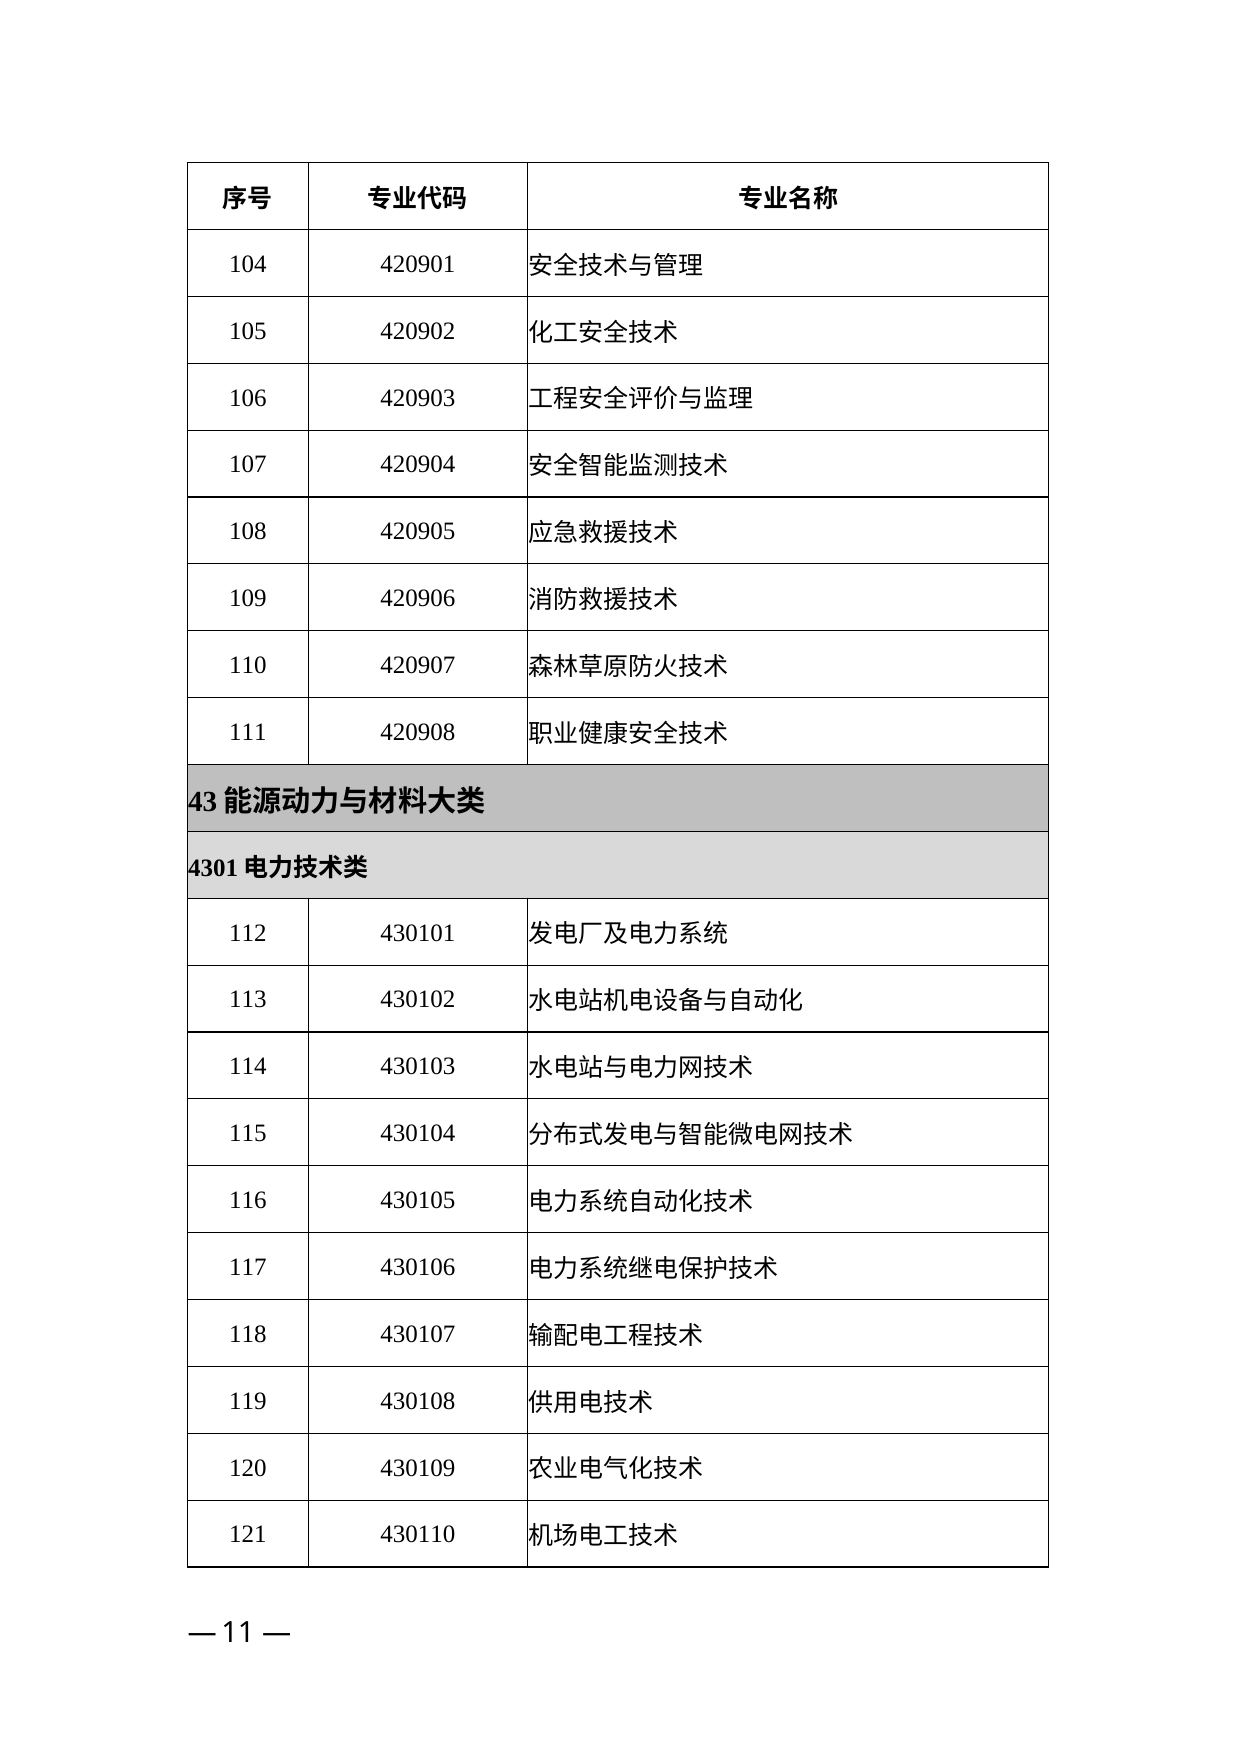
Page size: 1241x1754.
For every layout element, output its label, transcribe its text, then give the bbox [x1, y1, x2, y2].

table_cell 113 [188, 966, 308, 1031]
table_cell 430108 [309, 1367, 527, 1433]
table_cell 105 [188, 297, 308, 363]
table_cell 420901 [309, 230, 527, 296]
table_cell 119 [188, 1367, 308, 1433]
table_cell 420906 [309, 564, 527, 630]
table_cell 机场电工技术 [528, 1501, 1048, 1566]
table_cell 420904 [309, 431, 527, 496]
table_cell 430106 [309, 1233, 527, 1299]
table_cell 420902 [309, 297, 527, 363]
table_cell 43能源动力与材料大类 [188, 765, 1048, 831]
table_cell 分布式发电与智能微电网技术 [528, 1099, 1048, 1165]
table_cell 430109 [309, 1434, 527, 1499]
table_cell 420907 [309, 631, 527, 697]
table_cell 供用电技术 [528, 1367, 1048, 1433]
table_cell 水电站机电设备与自动化 [528, 966, 1048, 1031]
table_cell 109 [188, 564, 308, 630]
table_cell 110 [188, 631, 308, 697]
table_cell 农业电气化技术 [528, 1434, 1048, 1499]
table_cell 430105 [309, 1166, 527, 1232]
table_header 序号 [188, 163, 308, 229]
table_cell 420905 [309, 498, 527, 563]
table_cell 430110 [309, 1501, 527, 1566]
table_cell 106 [188, 364, 308, 429]
table_cell 116 [188, 1166, 308, 1232]
table_cell 108 [188, 498, 308, 563]
table_header 专业名称 [528, 163, 1048, 229]
table_cell 420903 [309, 364, 527, 429]
table_cell 115 [188, 1099, 308, 1165]
table_header 专业代码 [309, 163, 527, 229]
table_cell 111 [188, 698, 308, 764]
table_cell 430103 [309, 1033, 527, 1098]
table_cell 输配电工程技术 [528, 1300, 1048, 1366]
table_cell 118 [188, 1300, 308, 1366]
table_cell 电力系统自动化技术 [528, 1166, 1048, 1232]
table_cell 104 [188, 230, 308, 296]
table_cell 112 [188, 899, 308, 964]
table_cell 应急救援技术 [528, 498, 1048, 563]
table_cell 121 [188, 1501, 308, 1566]
table_cell 114 [188, 1033, 308, 1098]
table_cell 职业健康安全技术 [528, 698, 1048, 764]
table_cell 107 [188, 431, 308, 496]
table_cell 117 [188, 1233, 308, 1299]
table_cell 420908 [309, 698, 527, 764]
table_cell 工程安全评价与监理 [528, 364, 1048, 429]
table_cell 430104 [309, 1099, 527, 1165]
table_cell 化工安全技术 [528, 297, 1048, 363]
table_cell 430102 [309, 966, 527, 1031]
table_cell 发电厂及电力系统 [528, 899, 1048, 964]
table_cell 120 [188, 1434, 308, 1499]
table_cell 消防救援技术 [528, 564, 1048, 630]
table_cell 安全技术与管理 [528, 230, 1048, 296]
table_cell 430101 [309, 899, 527, 964]
table_cell 电力系统继电保护技术 [528, 1233, 1048, 1299]
table_cell 4301电力技术类 [188, 832, 1048, 898]
table_cell 森林草原防火技术 [528, 631, 1048, 697]
table_cell 430107 [309, 1300, 527, 1366]
table_cell 水电站与电力网技术 [528, 1033, 1048, 1098]
table_cell 安全智能监测技术 [528, 431, 1048, 496]
